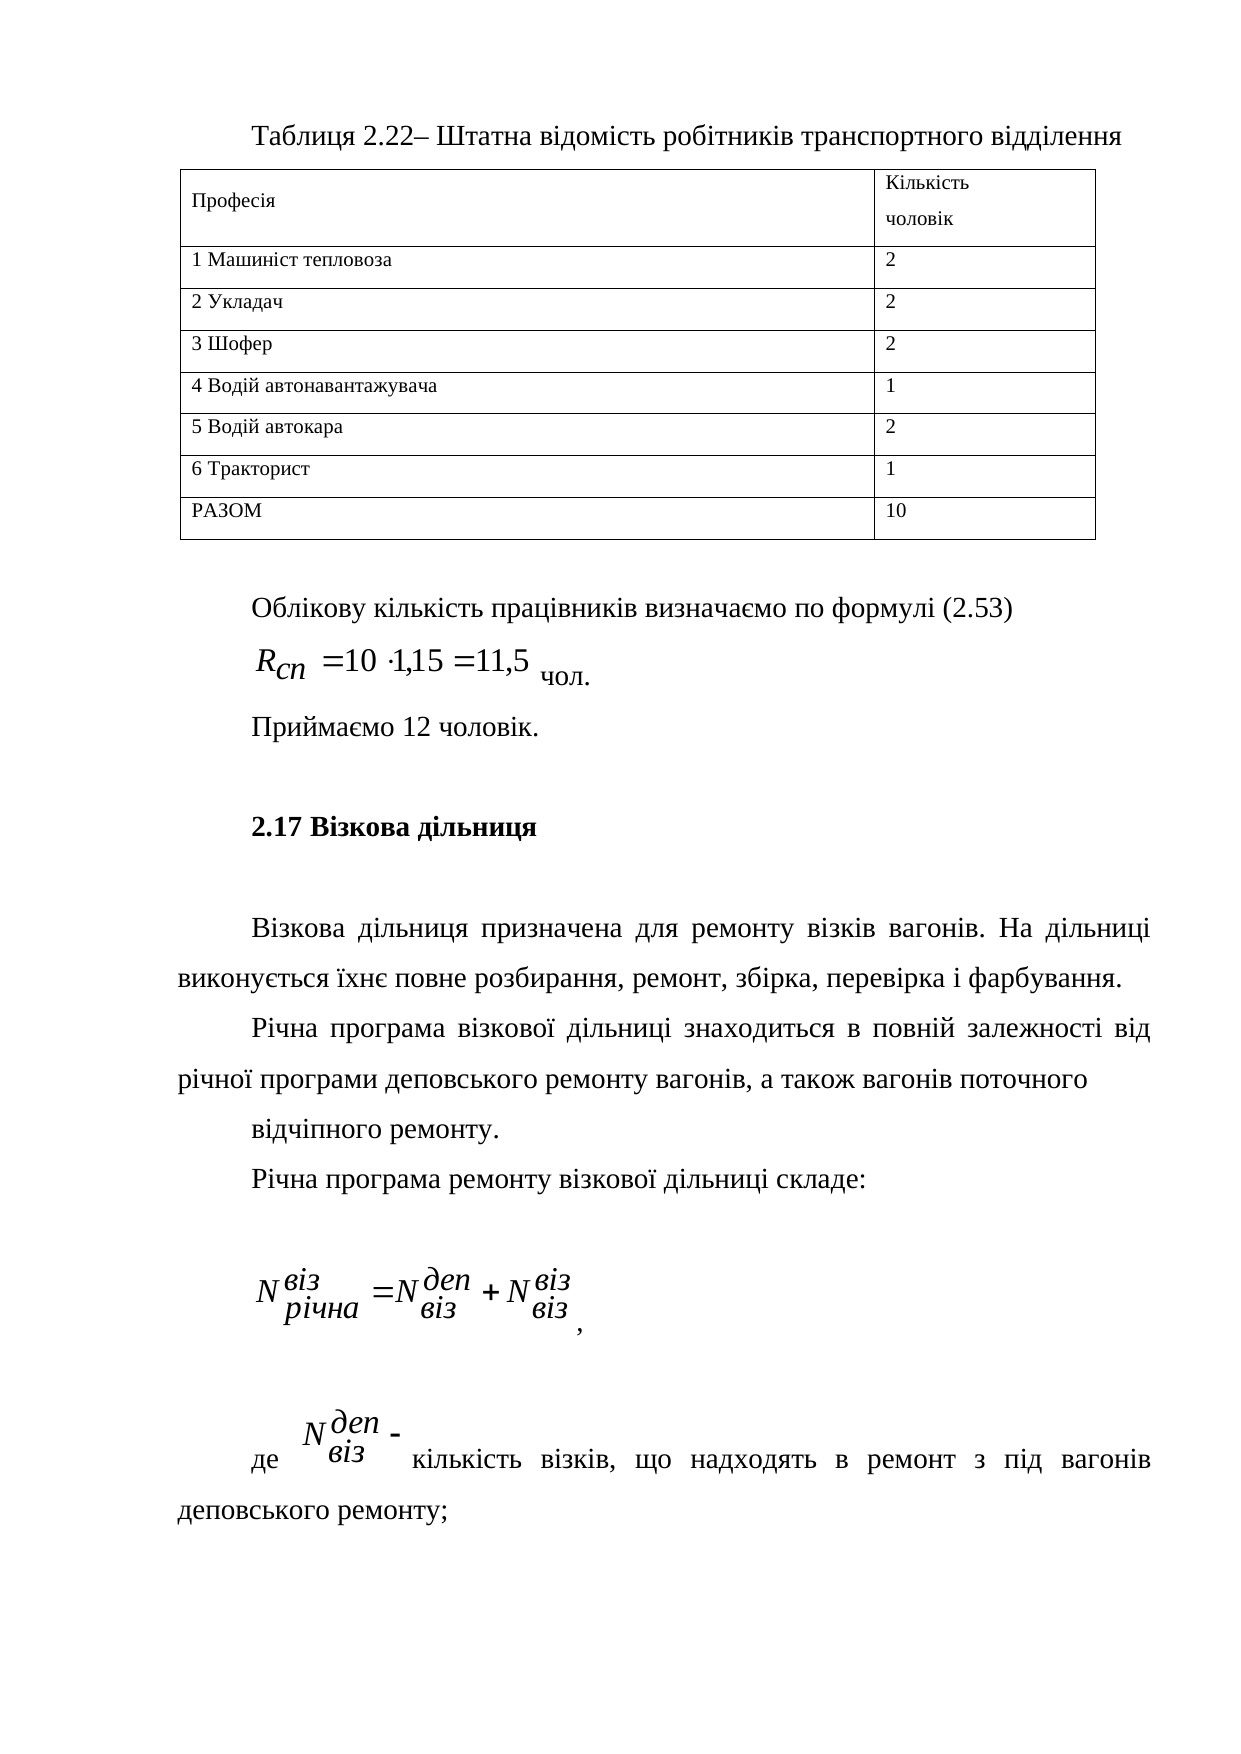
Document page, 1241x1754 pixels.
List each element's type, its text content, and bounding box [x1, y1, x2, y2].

table_cell 10 [875, 498, 1095, 539]
table_cell 2 [875, 289, 1095, 330]
text Облікову кількість працівників визначаємо по формулі (2.53) [177, 590, 1152, 623]
text Річна програма візкової дільниці знаходиться в повній залежності від річної програми деповського ремонту вагонів, а також вагонів поточного [177, 1011, 1152, 1095]
table_cell 2 [875, 247, 1095, 288]
table_cell 4 Водій автонавантажувача [181, 373, 874, 413]
text де кількість візків, що надходять в ремонт з під вагонів деповського ремонту; [177, 1405, 1152, 1526]
text , [177, 1262, 1152, 1338]
text відчіпного ремонту. [177, 1111, 1152, 1145]
table_cell 6 Тракторист [181, 456, 874, 497]
text чол. [177, 640, 1152, 692]
subtitle Візкова дільниця [177, 809, 1152, 843]
table_header Професія [181, 170, 874, 246]
table_cell 5 Водій автокара [181, 414, 874, 455]
text Річна програма ремонту візкової дільниці складе: [177, 1162, 1152, 1195]
table_cell РАЗОМ [181, 498, 874, 539]
table_cell 2 Укладач [181, 289, 874, 330]
text Візкова дільниця призначена для ремонту візків вагонів. На дільниці виконується їхнє повне розбирання, ремонт, збірка, перевірка і фарбування. [177, 910, 1152, 994]
text Таблиця 2.22– Штатна відомість робітників транспортного відділення [177, 118, 1152, 152]
table_cell 2 [875, 414, 1095, 455]
table_cell 1 Машиніст тепловоза [181, 247, 874, 288]
text Приймаємо 12 чоловік. [177, 709, 1152, 742]
table_cell 3 Шофер [181, 331, 874, 372]
table_header Кількість чоловік [875, 170, 1095, 246]
table_cell 1 [875, 373, 1095, 413]
table_cell 1 [875, 456, 1095, 497]
table_cell 2 [875, 331, 1095, 372]
